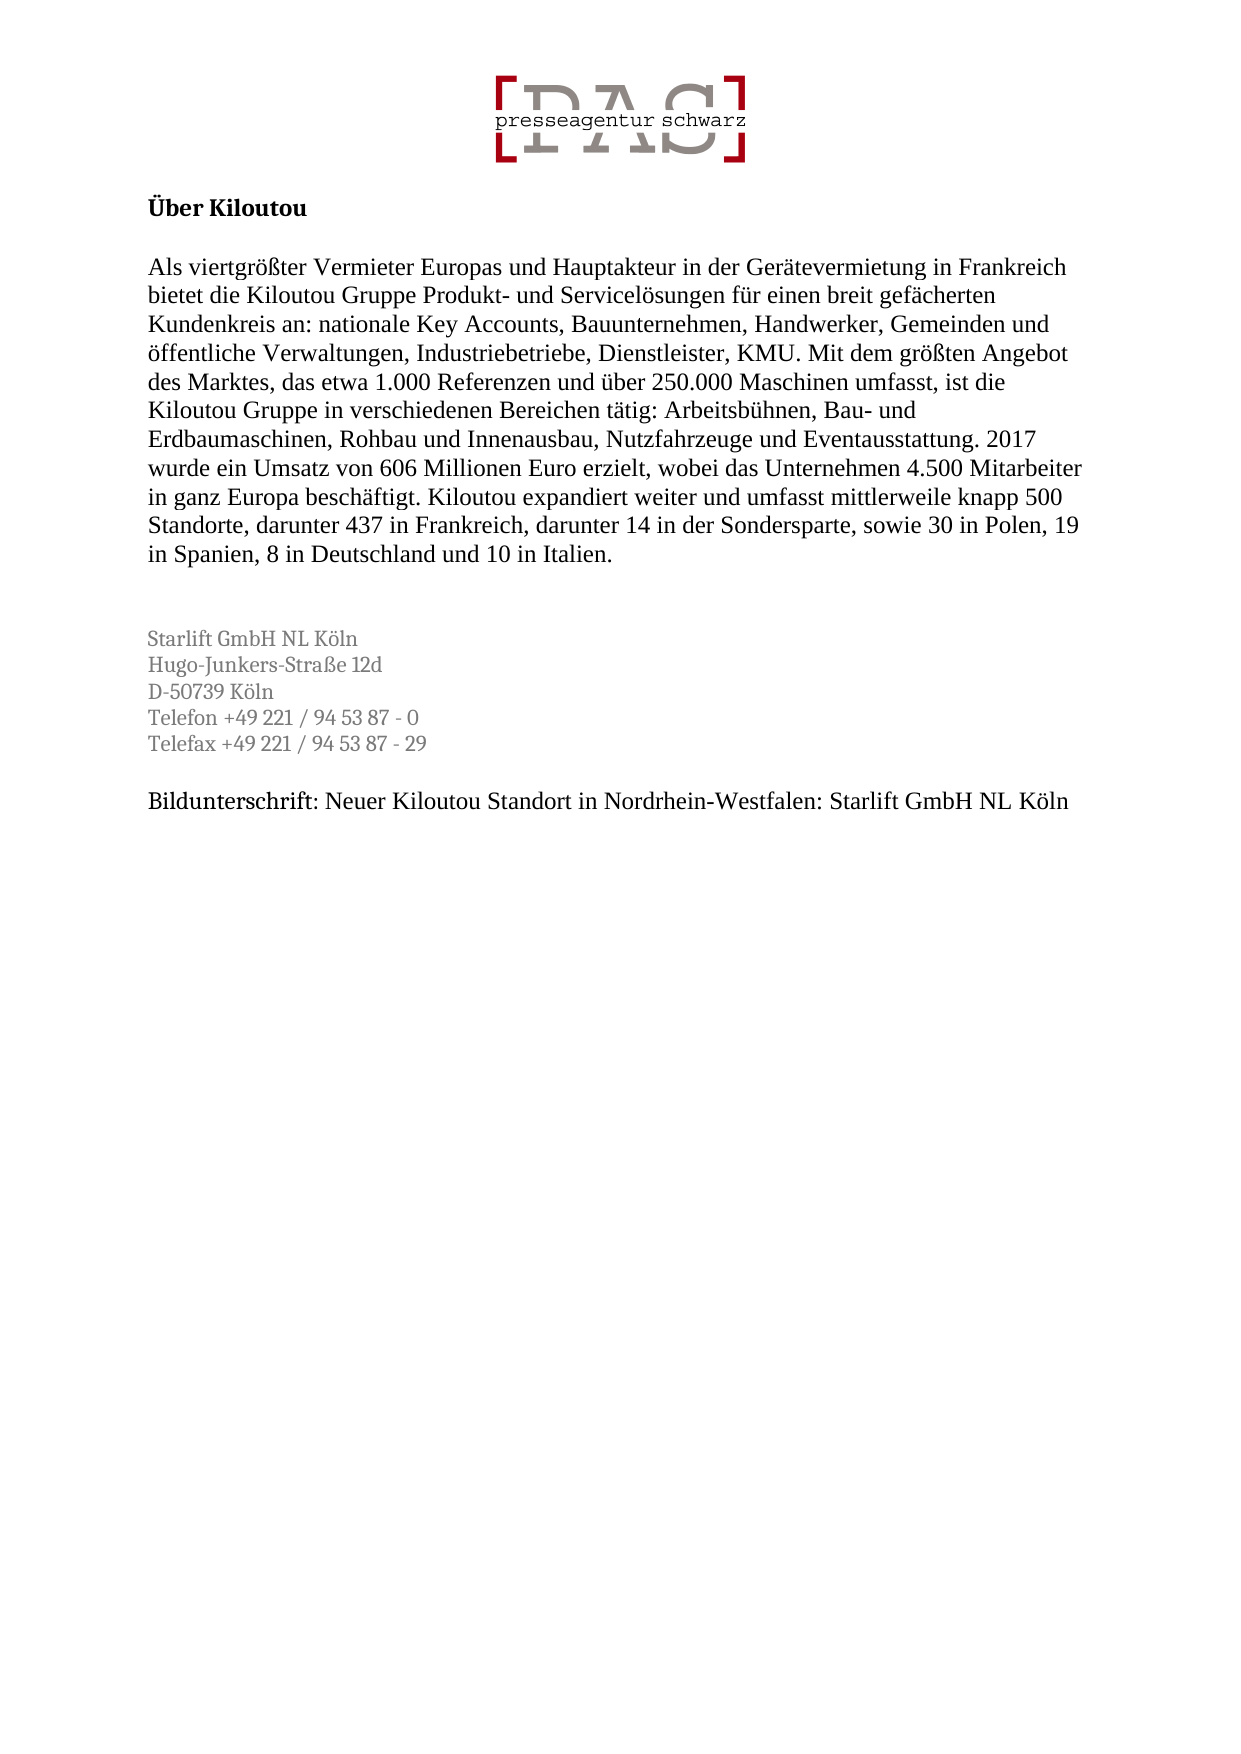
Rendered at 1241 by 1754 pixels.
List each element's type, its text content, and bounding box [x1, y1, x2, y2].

text Hugo-Junkers-Straße 12d [148, 652, 1093, 678]
text Telefon +49 221 / 94 53 87 - 0 [148, 705, 1093, 731]
text D-50739 Köln [148, 678, 1093, 705]
text Über Kiloutou [148, 194, 1093, 222]
text Als viertgrößter Vermieter Europas und Hauptakteur in der Gerätevermietung in Frankreich bietet die Kiloutou Gruppe Produkt- und Servicelösungen für einen breit gefächerten Kundenkreis an: nationale Key Accounts, Bauunternehmen, Handwerker, Gemeinden und öffentliche Verwaltungen, Industriebetriebe, Dienstleister, KMU. Mit dem größten Angebot des Marktes, das etwa 1.000 Referenzen und über 250.000 Maschinen umfasst, ist die Kiloutou Gruppe in verschiedenen Bereichen tätig: Arbeitsbühnen, Bau- und Erdbaumaschinen, Rohbau und Innenausbau, Nutzfahrzeuge und Eventausstattung. 2017 wurde ein Umsatz von 606 Millionen Euro erzielt, wobei das Unternehmen 4.500 Mitarbeiter in ganz Europa beschäftigt. Kiloutou expandiert weiter und umfasst mittlerweile knapp 500 Standorte, darunter 437 in Frankreich, darunter 14 in der Sondersparte, sowie 30 in Polen, 19 in Spanien, 8 in Deutschland und 10 in Italien. [613, 252, 1093, 568]
text Bildunterschrift: Neuer Kiloutou Standort in Nordrhein-Westfalen: Starlift GmbH NL Köln [148, 786, 1093, 816]
text Starlift GmbH NL Köln [148, 626, 1093, 652]
text Telefax +49 221 / 94 53 87 - 29 [148, 731, 1093, 757]
picture [492, 73, 748, 165]
